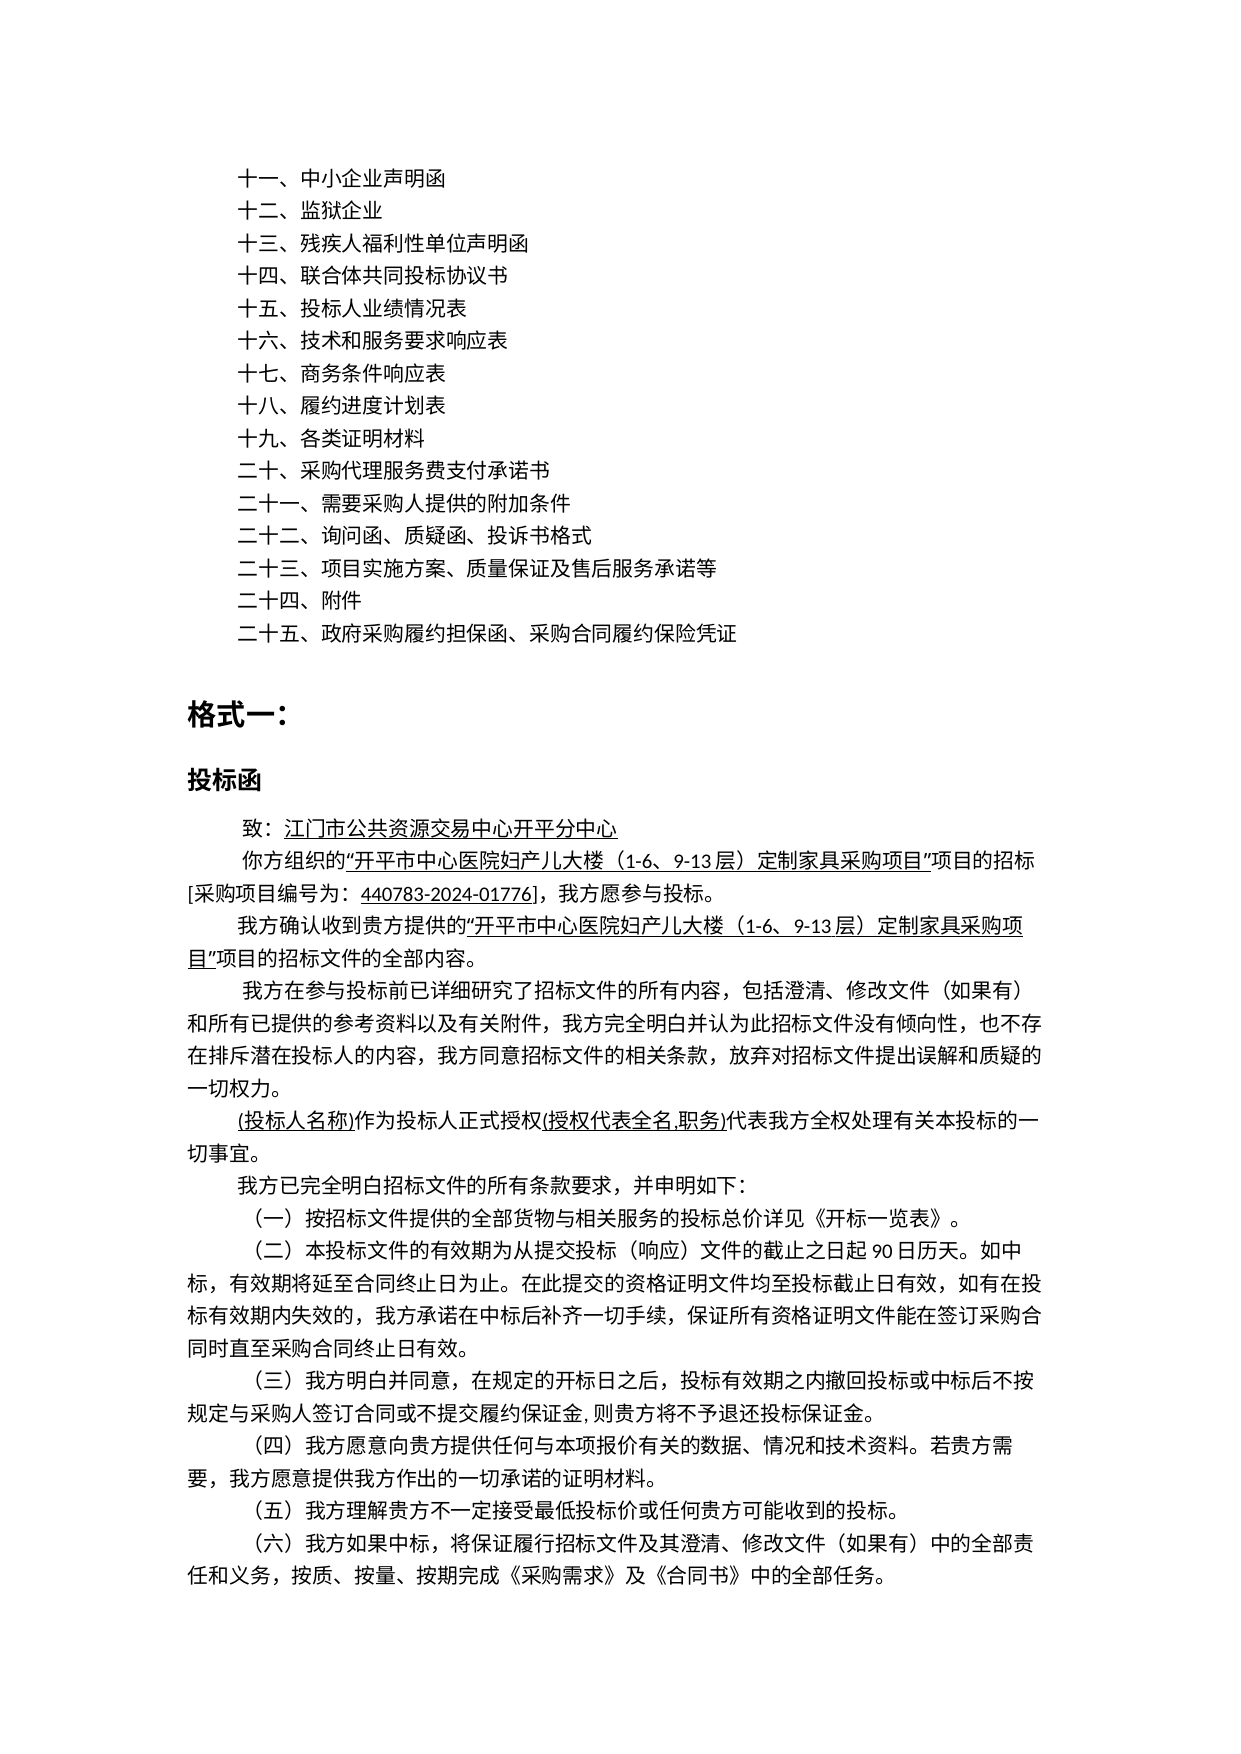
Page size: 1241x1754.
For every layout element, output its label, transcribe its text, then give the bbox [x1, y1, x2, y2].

text 我方已完全明白招标文件的所有条款要求，并申明如下： [187, 1169, 1053, 1202]
text 我方确认收到贵方提供的“开平市中心医院妇产儿大楼（1-6、9-13层）定制家具采购项目”项目的招标文件的全部内容。 [187, 909, 1053, 974]
text 格式一： [187, 682, 1053, 747]
text （一）按招标文件提供的全部货物与相关服务的投标总价详见《开标一览表》。 [187, 1202, 1053, 1234]
text 十四、联合体共同投标协议书 [187, 259, 1053, 292]
text 十八、履约进度计划表 [187, 389, 1053, 422]
text 二十一、需要采购人提供的附加条件 [187, 487, 1053, 519]
text 二十五、政府采购履约担保函、采购合同履约保险凭证 [187, 617, 1053, 649]
text （四）我方愿意向贵方提供任何与本项报价有关的数据、情况和技术资料。若贵方需要，我方愿意提供我方作出的一切承诺的证明材料。 [187, 1429, 1053, 1494]
text 十九、各类证明材料 [187, 422, 1053, 454]
text （六）我方如果中标，将保证履行招标文件及其澄清、修改文件（如果有）中的全部责任和义务，按质、按量、按期完成《采购需求》及《合同书》中的全部任务。 [187, 1527, 1053, 1592]
text 十三、残疾人福利性单位声明函 [187, 227, 1053, 259]
text 二十、采购代理服务费支付承诺书 [187, 454, 1053, 487]
text 你方组织的“开平市中心医院妇产儿大楼（1-6、9-13层）定制家具采购项目”项目的招标[采购项目编号为：440783-2024-01776]，我方愿参与投标。 [187, 844, 1053, 909]
text （二）本投标文件的有效期为从提交投标（响应）文件的截止之日起90日历天。如中标，有效期将延至合同终止日为止。在此提交的资格证明文件均至投标截止日有效，如有在投标有效期内失效的，我方承诺在中标后补齐一切手续，保证所有资格证明文件能在签订采购合同时直至采购合同终止日有效。 [187, 1234, 1053, 1364]
text 二十四、附件 [187, 584, 1053, 617]
text 二十三、项目实施方案、质量保证及售后服务承诺等 [187, 552, 1053, 584]
text 致：江门市公共资源交易中心开平分中心 [187, 812, 1053, 844]
text 投标函 [187, 747, 1053, 812]
text 二十二、询问函、质疑函、投诉书格式 [187, 519, 1053, 552]
text （三）我方明白并同意，在规定的开标日之后，投标有效期之内撤回投标或中标后不按规定与采购人签订合同或不提交履约保证金, 则贵方将不予退还投标保证金。 [187, 1364, 1053, 1429]
text 我方在参与投标前已详细研究了招标文件的所有内容，包括澄清、修改文件（如果有）和所有已提供的参考资料以及有关附件，我方完全明白并认为此招标文件没有倾向性，也不存在排斥潜在投标人的内容，我方同意招标文件的相关条款，放弃对招标文件提出误解和质疑的一切权力。 [187, 974, 1053, 1104]
text (投标人名称)作为投标人正式授权(授权代表全名,职务)代表我方全权处理有关本投标的一切事宜。 [187, 1104, 1053, 1169]
text 十二、监狱企业 [187, 194, 1053, 227]
text 十五、投标人业绩情况表 [187, 292, 1053, 324]
text 十六、技术和服务要求响应表 [187, 324, 1053, 357]
text 十七、商务条件响应表 [187, 357, 1053, 389]
text 十一、中小企业声明函 [187, 162, 1053, 194]
text （五）我方理解贵方不一定接受最低投标价或任何贵方可能收到的投标。 [187, 1494, 1053, 1527]
